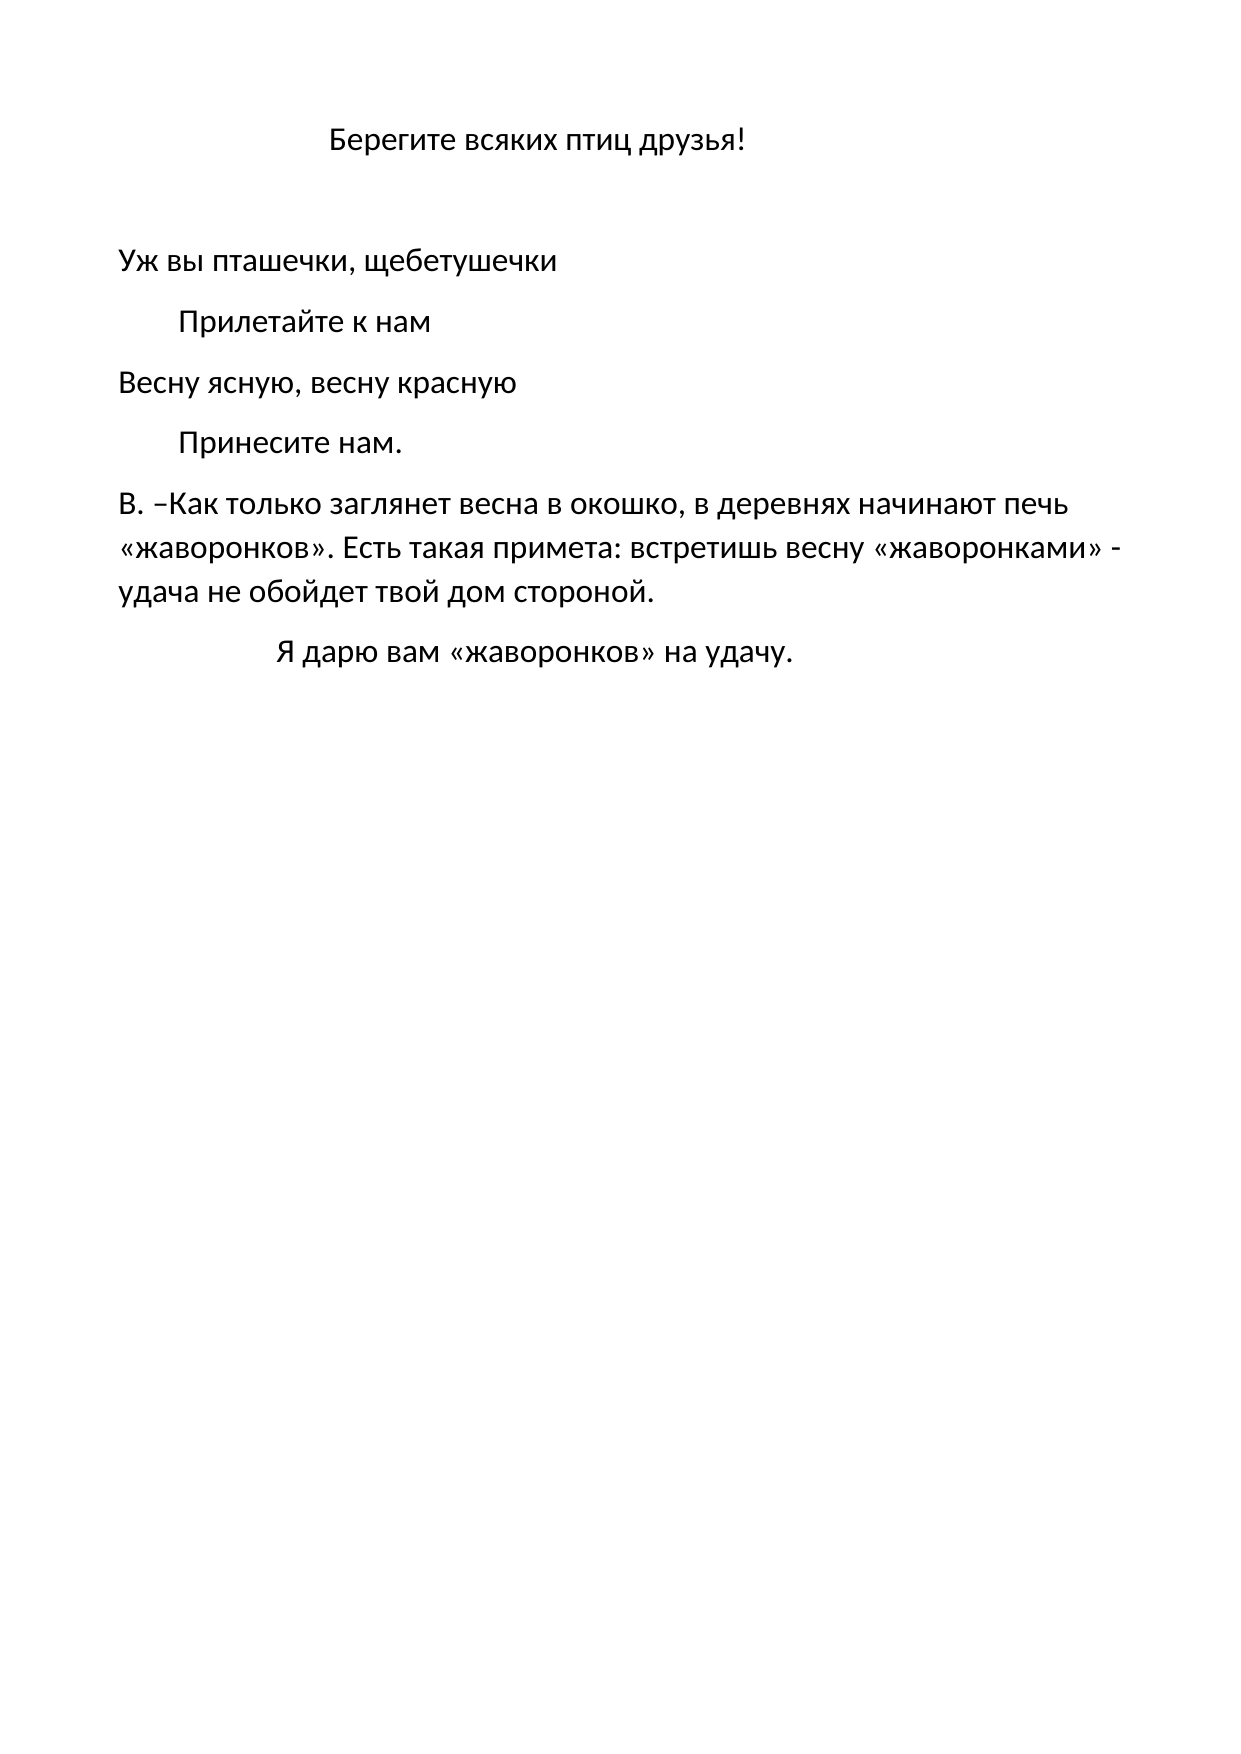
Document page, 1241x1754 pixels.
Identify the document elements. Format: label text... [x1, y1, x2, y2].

text Принесите нам. [118, 421, 1196, 462]
text Весну ясную, весну красную [118, 361, 1196, 401]
text Прилетайте к нам [118, 300, 1196, 341]
text В. –Как только заглянет весна в окошко, в деревнях начинают печь «жаворонков». Есть такая примета: встретишь весну «жаворонками» - удача не обойдет твой дом стороной. [118, 482, 1196, 611]
text Уж вы пташечки, щебетушечки [118, 239, 1196, 280]
text Я дарю вам «жаворонков» на удачу. [118, 630, 1196, 671]
text Берегите всяких птиц друзья! [118, 118, 1196, 159]
